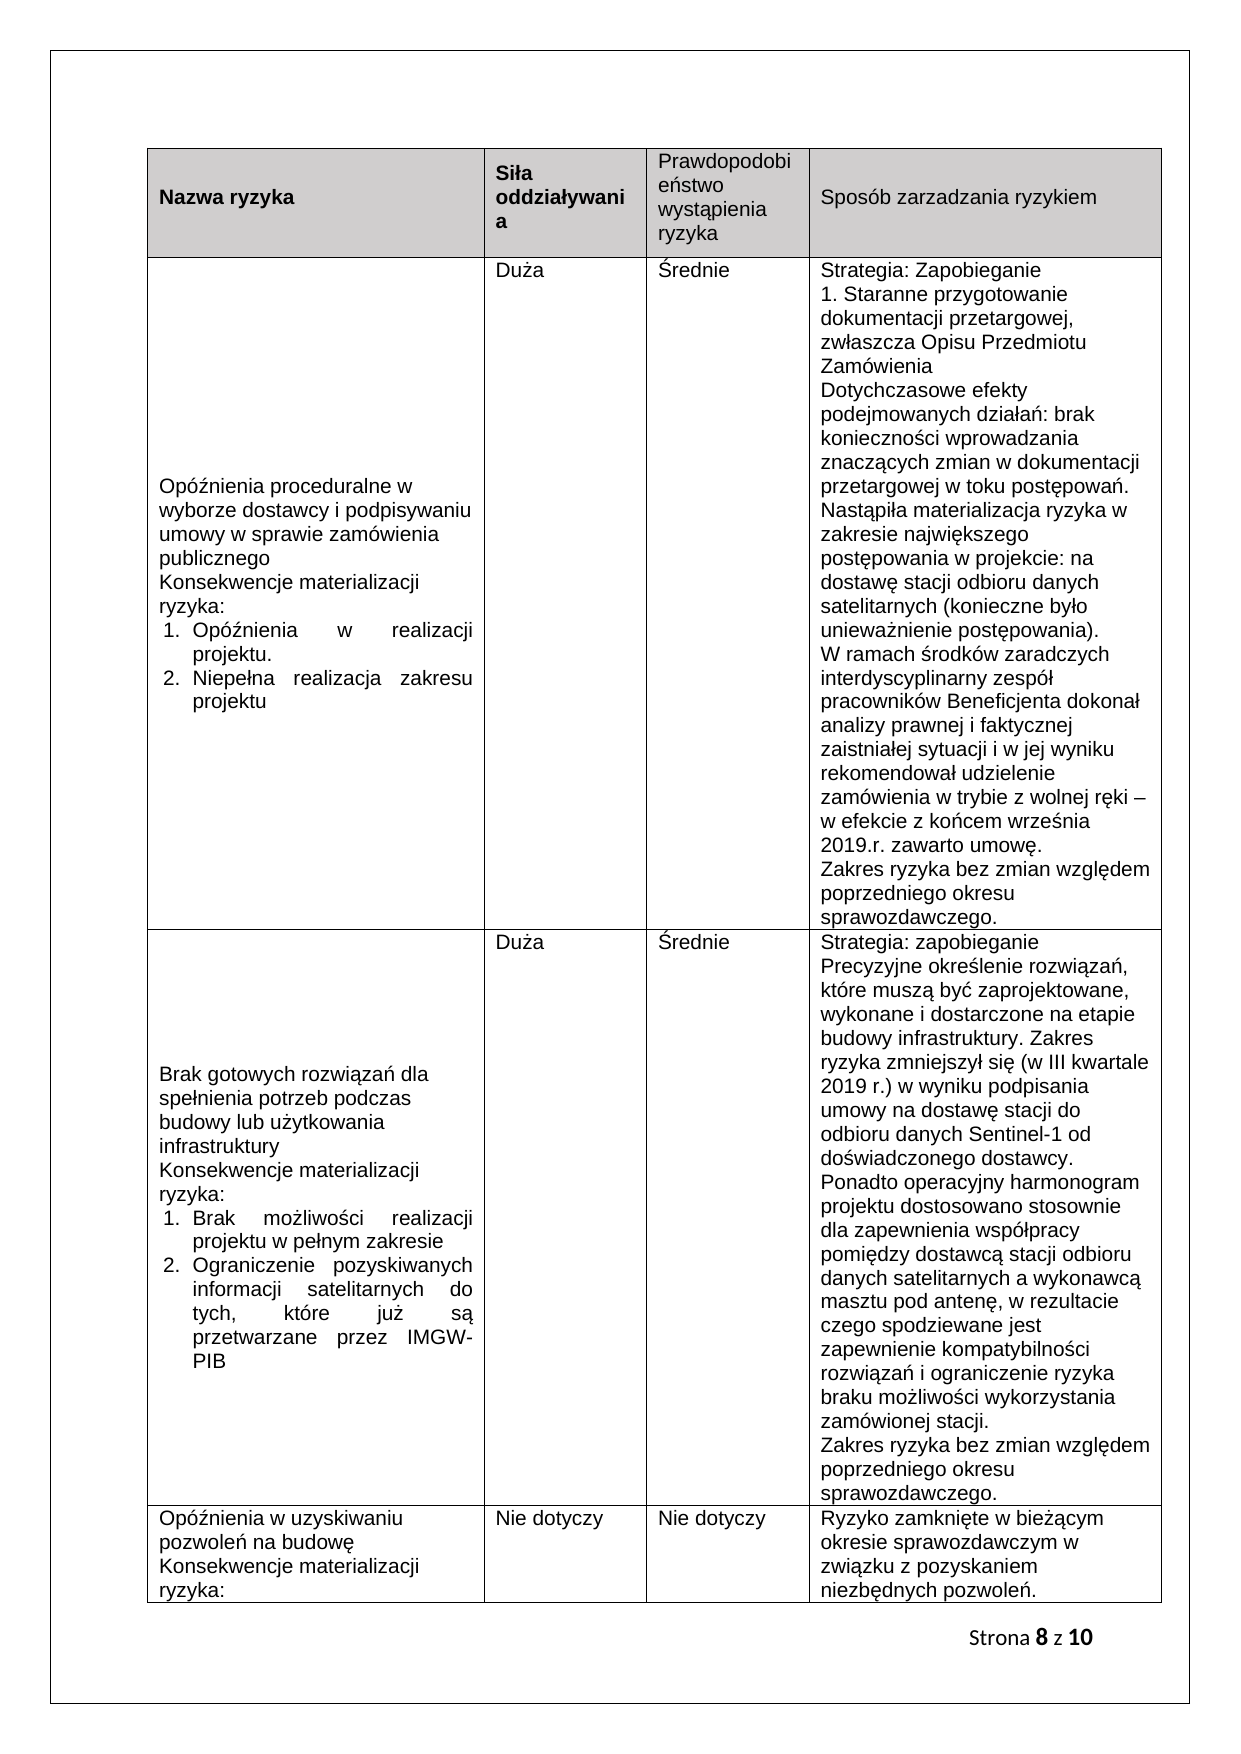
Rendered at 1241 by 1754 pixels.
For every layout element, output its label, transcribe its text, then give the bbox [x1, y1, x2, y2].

table_cell Nie dotyczy [647, 1506, 809, 1602]
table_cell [810, 1506, 1161, 1602]
table_header Sposób zarzadzania ryzykiem [810, 149, 1161, 257]
table_cell Strategia: zapobieganie Precyzyjne określenie rozwiązań, które muszą być zaprojektowane, wykonane i dostarczone na etapie budowy infrastruktury. Zakres ryzyka zmniejszył się (w III kwartale 2019 r.) w wyniku podpisania umowy na dostawę stacji do odbioru danych Sentinel-1 od doświadczonego dostawcy. Ponadto operacyjny harmonogram projektu dostosowano stosownie dla zapewnienia współpracy pomiędzy dostawcą stacji odbioru danych satelitarnych a wykonawcą masztu pod antenę, w rezultacie czego spodziewane jest zapewnienie kompatybilności rozwiązań i ograniczenie ryzyka braku możliwości wykorzystania zamówionej stacji. Zakres ryzyka bez zmian względem poprzedniego okresu sprawozdawczego. [810, 930, 1161, 1505]
table_cell Opóźnienia proceduralne w wyborze dostawcy i podpisywaniu umowy w sprawie zamówienia publicznego Konsekwencje materializacji ryzyka: Opóźnienia w realizacji projektu. Niepełna realizacja zakresu projektu [148, 258, 484, 929]
table_header Prawdopodobieństwo wystąpienia ryzyka [647, 149, 809, 257]
table_header Nazwa ryzyka [148, 149, 484, 257]
table_cell Duża [485, 258, 646, 929]
table_cell Duża [485, 930, 646, 1505]
table_cell Średnie [647, 930, 809, 1505]
table_header Siła oddziaływania [485, 149, 646, 257]
table_cell Średnie [647, 258, 809, 929]
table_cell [148, 1506, 484, 1602]
table_cell Brak gotowych rozwiązań dla spełnienia potrzeb podczas budowy lub użytkowania infrastruktury Konsekwencje materializacji ryzyka: Brak możliwości realizacji projektu w pełnym zakresie Ograniczenie pozyskiwanych informacji satelitarnych do tych, które już są przetwarzane przez IMGW-PIB [148, 930, 484, 1505]
table_cell Strategia: Zapobieganie 1. Staranne przygotowanie dokumentacji przetargowej, zwłaszcza Opisu Przedmiotu Zamówienia Dotychczasowe efekty podejmowanych działań: brak konieczności wprowadzania znaczących zmian w dokumentacji przetargowej w toku postępowań. Nastąpiła materializacja ryzyka w zakresie największego postępowania w projekcie: na dostawę stacji odbioru danych satelitarnych (konieczne było unieważnienie postępowania). W ramach środków zaradczych interdyscyplinarny zespół pracowników Beneficjenta dokonał analizy prawnej i faktycznej zaistniałej sytuacji i w jej wyniku rekomendował udzielenie zamówienia w trybie z wolnej ręki – w efekcie z końcem września 2019.r. zawarto umowę. Zakres ryzyka bez zmian względem poprzedniego okresu sprawozdawczego. [810, 258, 1161, 929]
table_cell Nie dotyczy [485, 1506, 646, 1602]
